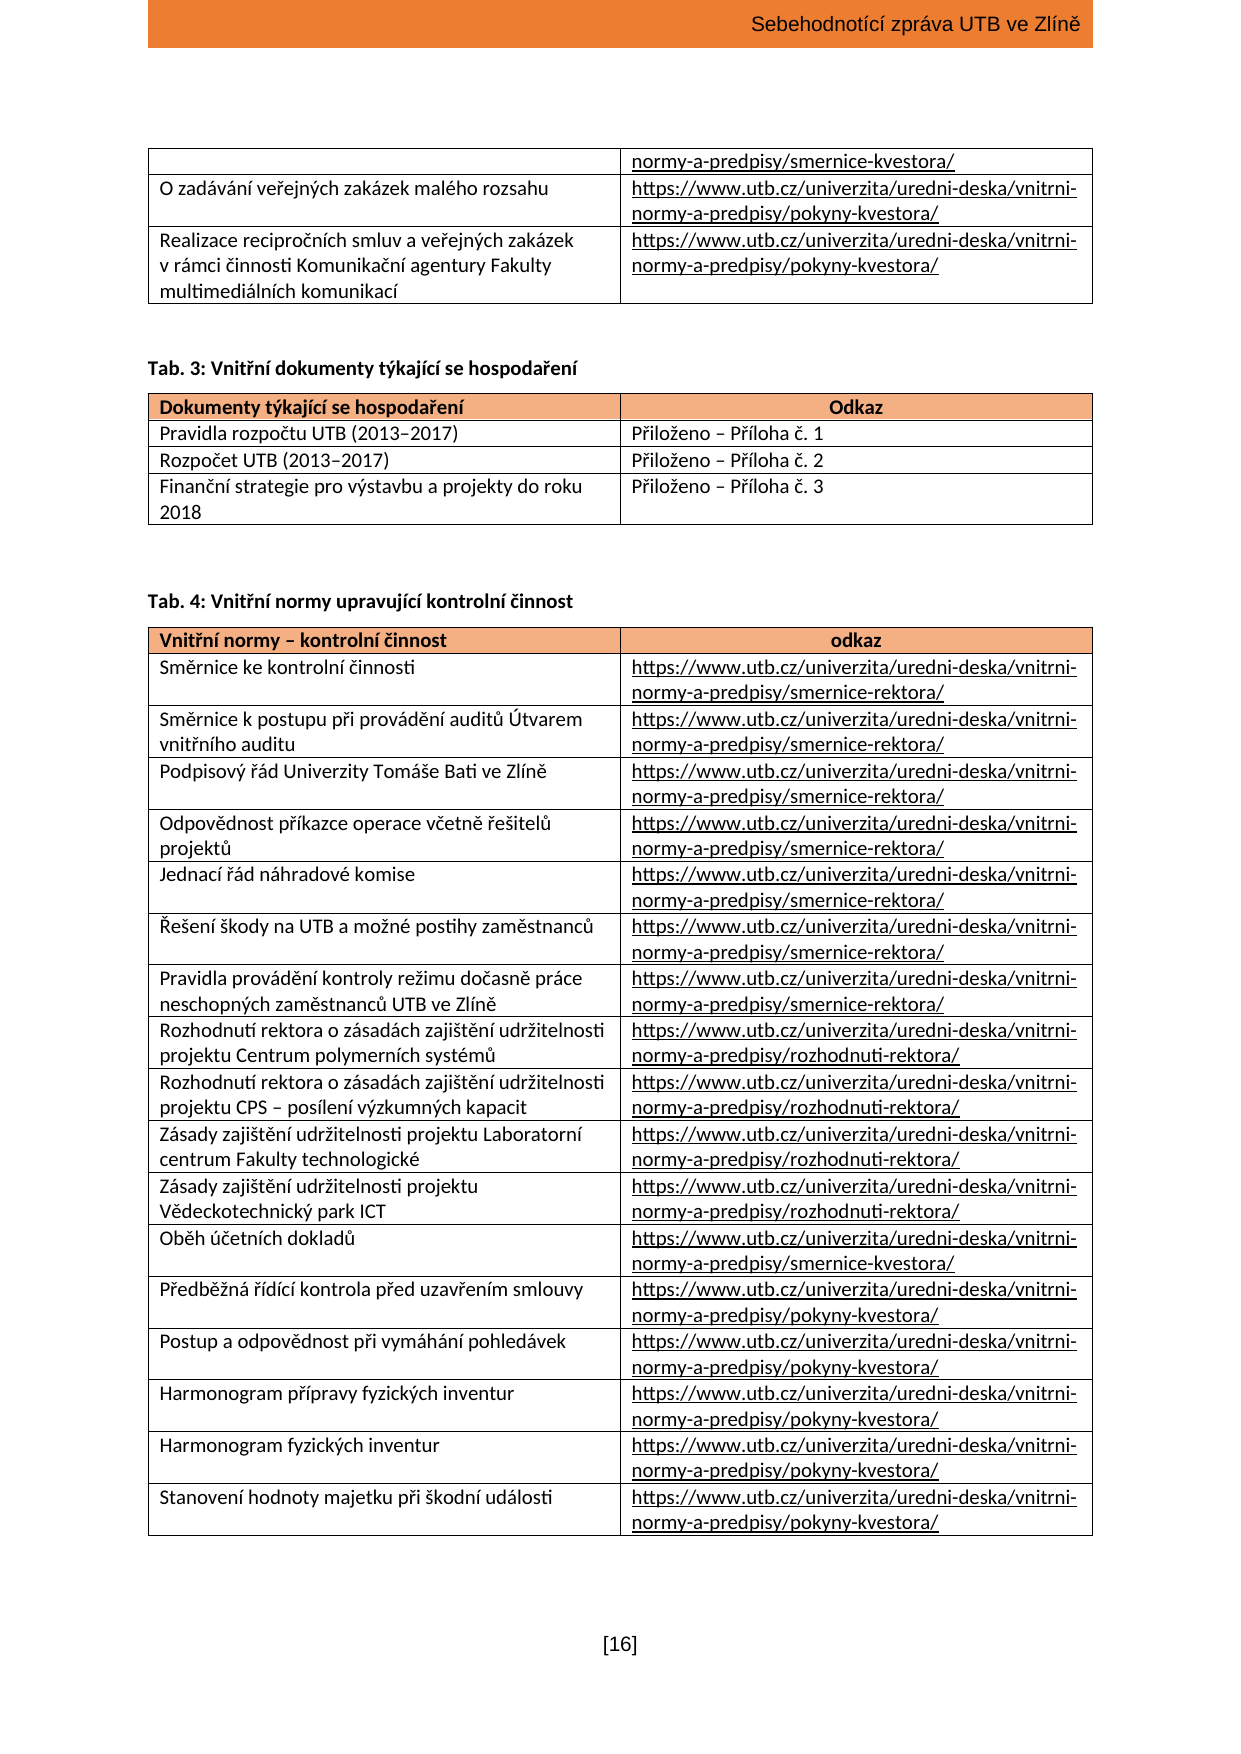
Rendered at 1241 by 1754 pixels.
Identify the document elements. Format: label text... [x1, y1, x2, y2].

table_cell Realizace recipročních smluv a veřejných zakázek v rámci činnosti Komunikační agentury Fakulty multimediálních komunikací [149, 227, 620, 303]
table_cell Finanční strategie pro výstavbu a projekty do roku 2018 [149, 474, 620, 524]
table_cell Předběžná řídící kontrola před uzavřením smlouvy [149, 1277, 620, 1327]
table_cell Jednací řád náhradové komise [149, 862, 620, 912]
table_cell https://www.utb.cz/univerzita/uredni-deska/vnitrni-normy-a-predpisy/pokyny-kvestora/ [621, 227, 1092, 303]
table_header Dokumenty týkající se hospodaření [149, 394, 620, 419]
table_cell Podpisový řád Univerzity Tomáše Bati ve Zlíně [149, 758, 620, 809]
table_cell Přiloženo – Příloha č. 2 [621, 447, 1092, 472]
table_cell https://www.utb.cz/univerzita/uredni-deska/vnitrni-normy-a-predpisy/pokyny-kvestora/ [621, 175, 1092, 226]
table_cell https://www.utb.cz/univerzita/uredni-deska/vnitrni-normy-a-predpisy/smernice-kvestora/ [621, 1225, 1092, 1276]
table_cell https://www.utb.cz/univerzita/uredni-deska/vnitrni-normy-a-predpisy/smernice-rektora/ [621, 862, 1092, 912]
table_cell https://www.utb.cz/univerzita/uredni-deska/vnitrni-normy-a-predpisy/pokyny-kvestora/ [621, 1432, 1092, 1483]
table_cell https://www.utb.cz/univerzita/uredni-deska/vnitrni-normy-a-predpisy/pokyny-kvestora/ [621, 1380, 1092, 1431]
table_cell https://www.utb.cz/univerzita/uredni-deska/vnitrni-normy-a-predpisy/smernice-rektora/ [621, 965, 1092, 1016]
table_cell Odpovědnost příkazce operace včetně řešitelů projektů [149, 810, 620, 861]
table_cell https://www.utb.cz/univerzita/uredni-deska/vnitrni-normy-a-predpisy/smernice-rektora/ [621, 914, 1092, 964]
table_cell Postup a odpovědnost při vymáhání pohledávek [149, 1329, 620, 1379]
table_cell https://www.utb.cz/univerzita/uredni-deska/vnitrni-normy-a-predpisy/pokyny-kvestora/ [621, 1277, 1092, 1327]
table_cell https://www.utb.cz/univerzita/uredni-deska/vnitrni-normy-a-predpisy/rozhodnuti-rektora/ [621, 1121, 1092, 1172]
table_header Vnitřní normy – kontrolní činnost [149, 628, 620, 653]
table_cell Rozpočet UTB (2013–2017) [149, 447, 620, 472]
subtitle Tab. 4: Vnitřní normy upravující kontrolní činnost [148, 589, 1093, 614]
table_cell O zadávání veřejných zakázek malého rozsahu [149, 175, 620, 226]
table_header Odkaz [621, 394, 1092, 419]
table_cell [149, 149, 620, 174]
table_cell Přiloženo – Příloha č. 1 [621, 421, 1092, 446]
table_cell Stanovení hodnoty majetku při škodní události [149, 1484, 620, 1535]
table_cell Pravidla rozpočtu UTB (2013–2017) [149, 421, 620, 446]
table_cell https://www.utb.cz/univerzita/uredni-deska/vnitrni-normy-a-predpisy/pokyny-kvestora/ [621, 1329, 1092, 1379]
table_cell Přiloženo – Příloha č. 3 [621, 474, 1092, 524]
table_cell Zásady zajištění udržitelnosti projektu Laboratorní centrum Fakulty technologické [149, 1121, 620, 1172]
table_cell Harmonogram fyzických inventur [149, 1432, 620, 1483]
table_cell https://www.utb.cz/univerzita/uredni-deska/vnitrni-normy-a-predpisy/smernice-rektora/ [621, 654, 1092, 705]
subtitle Tab. 3: Vnitřní dokumenty týkající se hospodaření [148, 355, 1093, 381]
table_cell Směrnice ke kontrolní činnosti [149, 654, 620, 705]
table_cell https://www.utb.cz/univerzita/uredni-deska/vnitrni-normy-a-predpisy/rozhodnuti-rektora/ [621, 1069, 1092, 1120]
table_cell Oběh účetních dokladů [149, 1225, 620, 1276]
table_cell Řešení škody na UTB a možné postihy zaměstnanců [149, 914, 620, 964]
table_cell https://www.utb.cz/univerzita/uredni-deska/vnitrni-normy-a-predpisy/smernice-rektora/ [621, 758, 1092, 809]
table_cell Zásady zajištění udržitelnosti projektu Vědeckotechnický park ICT [149, 1173, 620, 1224]
table_cell https://www.utb.cz/univerzita/uredni-deska/vnitrni-normy-a-predpisy/smernice-rektora/ [621, 810, 1092, 861]
table_cell Harmonogram přípravy fyzických inventur [149, 1380, 620, 1431]
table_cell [621, 149, 1092, 174]
table_cell https://www.utb.cz/univerzita/uredni-deska/vnitrni-normy-a-predpisy/rozhodnuti-rektora/ [621, 1017, 1092, 1068]
table_header odkaz [621, 628, 1092, 653]
table_cell Rozhodnutí rektora o zásadách zajištění udržitelnosti projektu Centrum polymerních systémů [149, 1017, 620, 1068]
table_cell https://www.utb.cz/univerzita/uredni-deska/vnitrni-normy-a-predpisy/rozhodnuti-rektora/ [621, 1173, 1092, 1224]
table_cell Směrnice k postupu při provádění auditů Útvarem vnitřního auditu [149, 706, 620, 757]
table_cell https://www.utb.cz/univerzita/uredni-deska/vnitrni-normy-a-predpisy/smernice-rektora/ [621, 706, 1092, 757]
table_cell https://www.utb.cz/univerzita/uredni-deska/vnitrni-normy-a-predpisy/pokyny-kvestora/ [621, 1484, 1092, 1535]
table_cell Rozhodnutí rektora o zásadách zajištění udržitelnosti projektu CPS – posílení výzkumných kapacit [149, 1069, 620, 1120]
table_cell Pravidla provádění kontroly režimu dočasně práce neschopných zaměstnanců UTB ve Zlíně [149, 965, 620, 1016]
